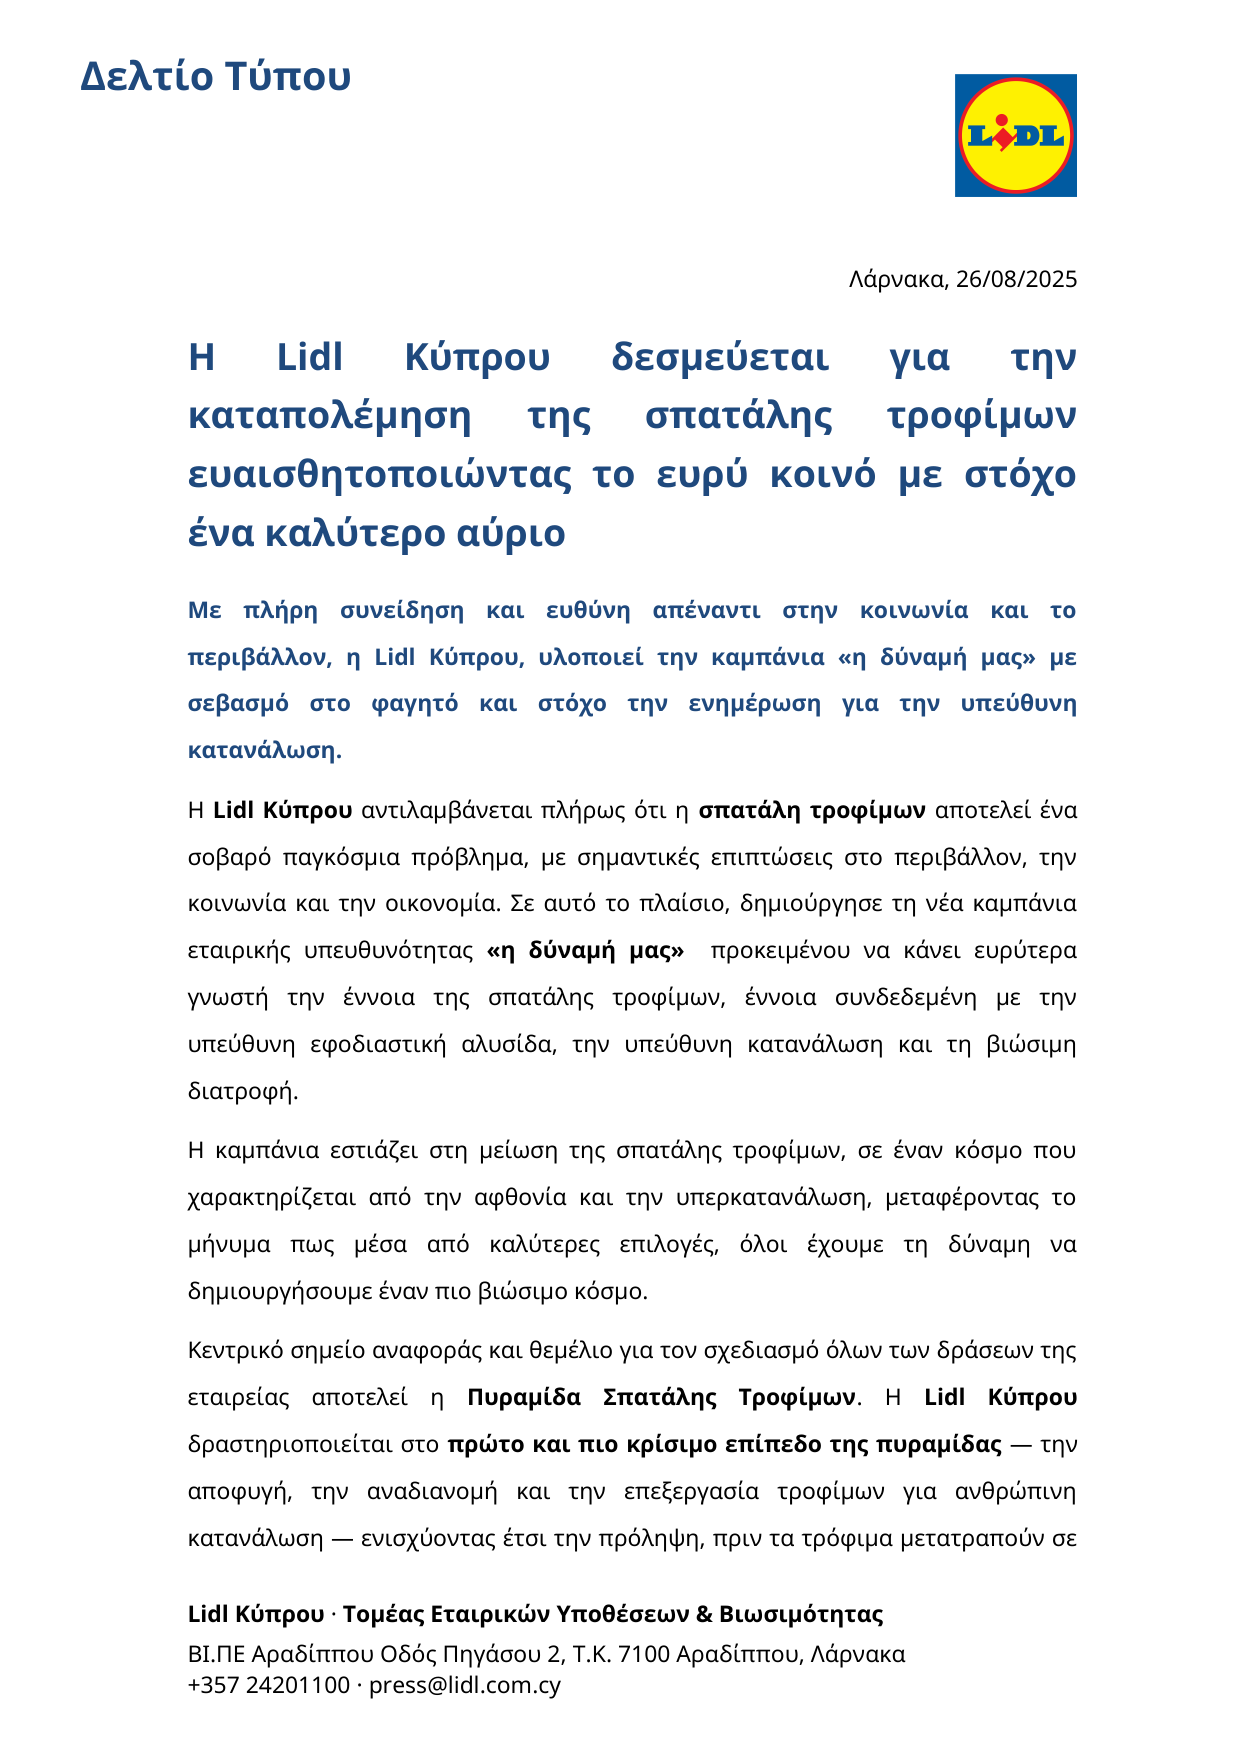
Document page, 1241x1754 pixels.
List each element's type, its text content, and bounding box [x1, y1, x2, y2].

text Λάρνακα, 26/08/2025 [187, 263, 1078, 294]
text Με πλήρη συνείδηση και ευθύνη απέναντι στην κοινωνία και το περιβάλλον, η Lidl Κύπρου, υλοποιεί την καμπάνια «η δύναμή μας» με σεβασμό στο φαγητό και στόχο την ενημέρωση για την υπεύθυνη κατανάλωση. [187, 594, 1078, 766]
text Η καμπάνια εστιάζει στη μείωση της σπατάλης τροφίμων, σε έναν κόσμο που χαρακτηρίζεται από την αφθονία και την υπερκατανάλωση, μεταφέροντας το μήνυμα πως μέσα από καλύτερες επιλογές, όλοι έχουμε τη δύναμη να δημιουργήσουμε έναν πιο βιώσιμο κόσμο. [187, 1134, 1078, 1306]
text H Lidl Κύπρου δεσμεύεται για την καταπολέμηση της σπατάλης τροφίμων ευαισθητοποιώντας το ευρύ κοινό με στόχο ένα καλύτερο αύριο [187, 330, 1078, 557]
picture [954, 73, 1078, 198]
text H Lidl Κύπρου αντιλαμβάνεται πλήρως ότι η σπατάλη τροφίμων αποτελεί ένα σοβαρό παγκόσμια πρόβλημα, με σημαντικές επιπτώσεις στο περιβάλλον, την κοινωνία και την οικονομία. Σε αυτό το πλαίσιο, δημιούργησε τη νέα καμπάνια εταιρικής υπευθυνότητας «η δύναμή μας» προκειμένου να κάνει ευρύτερα γνωστή την έννοια της σπατάλης τροφίμων, έννοια συνδεδεμένη με την υπεύθυνη εφοδιαστική αλυσίδα, την υπεύθυνη κατανάλωση και τη βιώσιμη διατροφή. [187, 794, 1078, 1106]
